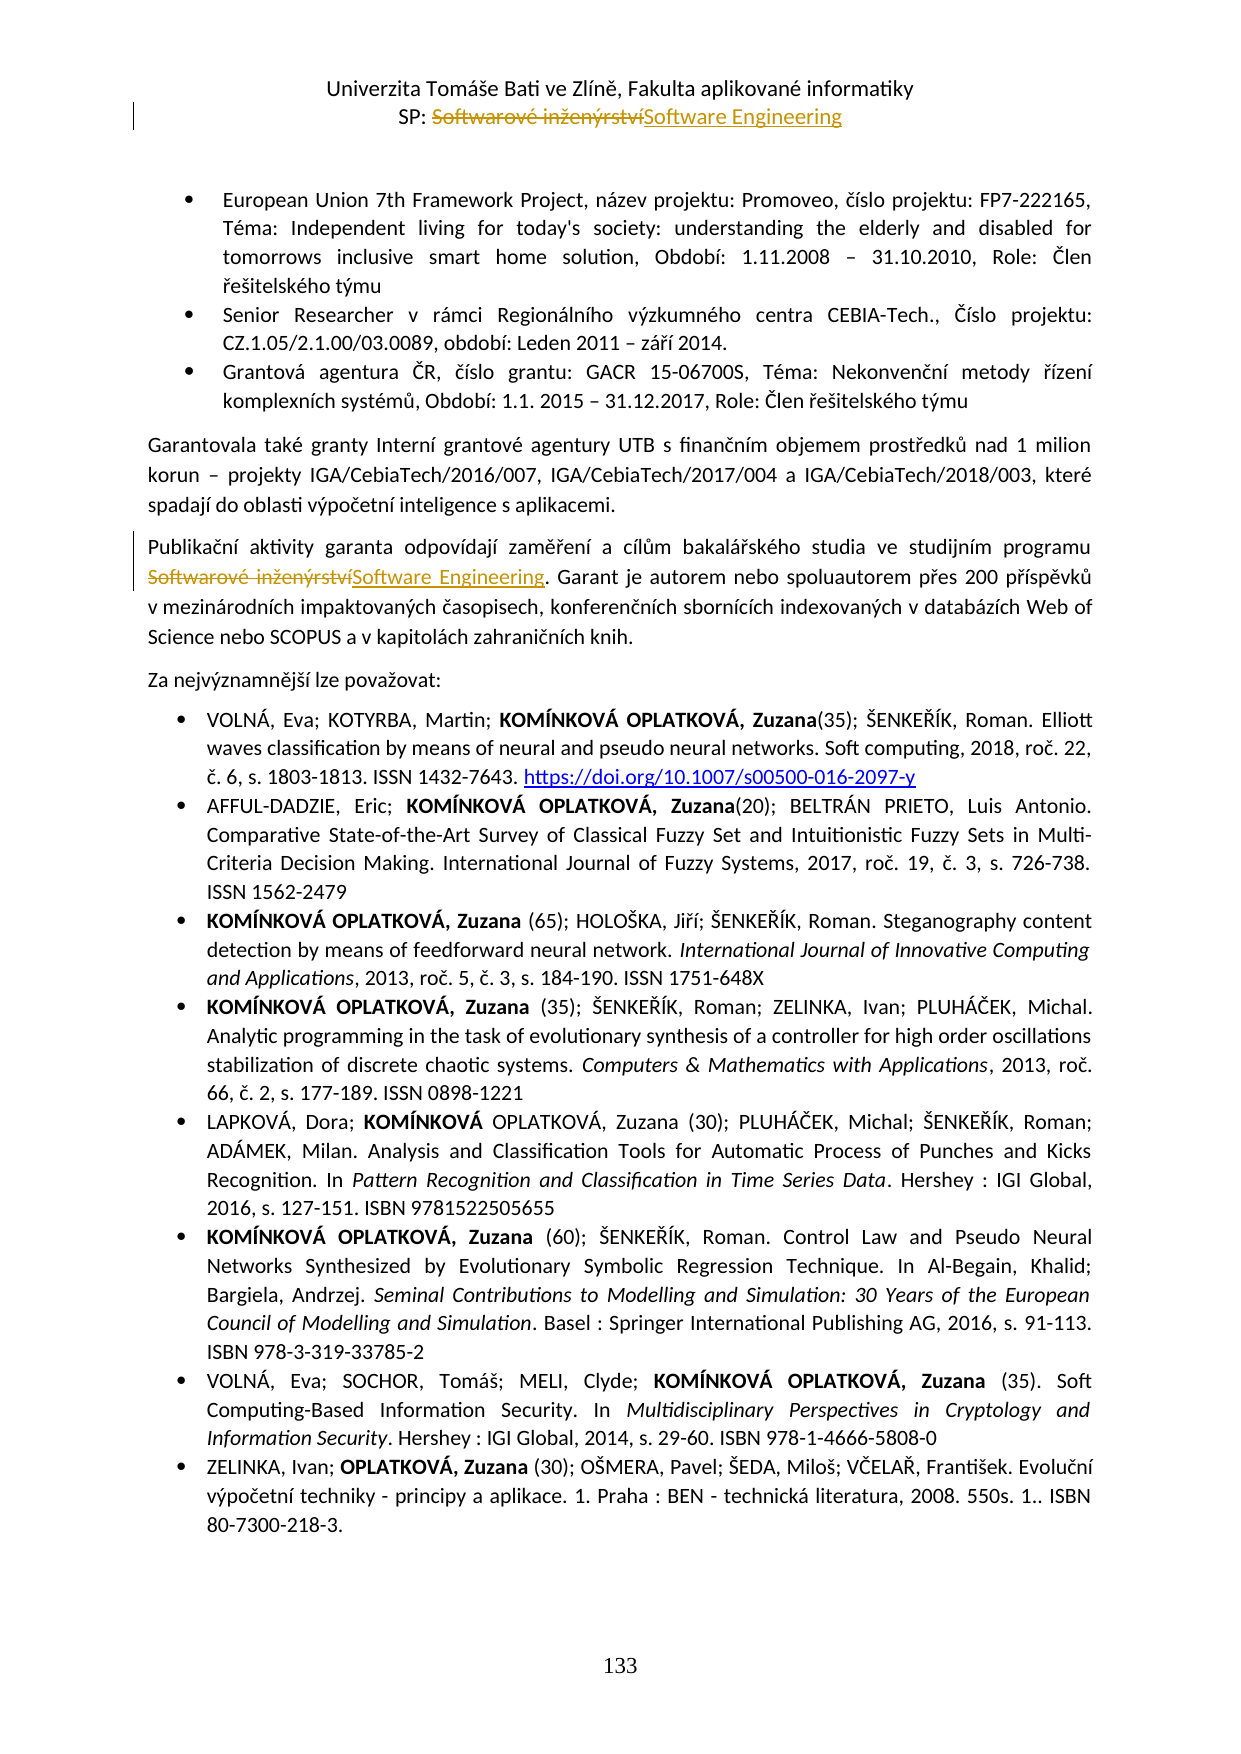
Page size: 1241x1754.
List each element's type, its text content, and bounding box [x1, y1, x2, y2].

list Grantová agentura ČR, číslo grantu: GACR 15-06700S, Téma: Nekonvenční metody řízení komplexních systémů, Období: 1.1. 2015 – 31.12.2017, Role: Člen řešitelského týmu [185, 358, 1093, 414]
text Garantovala také granty Interní grantové agentury UTB s finančním objemem prostředků nad 1 milion korun – projekty IGA/CebiaTech/2016/007, IGA/CebiaTech/2017/004 a IGA/CebiaTech/2018/003, které spadají do oblasti výpočetní inteligence s aplikacemi. [148, 428, 1093, 518]
list AFFUL-DADZIE, Eric; Komínková Oplatková, Zuzana(20); BELTRÁN PRIETO, Luis Antonio. Comparative State-of-the-Art Survey of Classical Fuzzy Set and Intuitionistic Fuzzy Sets in Multi-Criteria Decision Making. International Journal of Fuzzy Systems, 2017, roč. 19, č. 3, s. 726-738. ISSN 1562-2479 [177, 792, 1093, 905]
list ZELINKA, Ivan; Oplatková, Zuzana (30); OŠMERA, Pavel; ŠEDA, Miloš; VČELAŘ, František. Evoluční výpočetní techniky - principy a aplikace. 1. Praha : BEN - technická literatura, 2008. 550s. 1.. ISBN 80-7300-218-3. [177, 1453, 1093, 1537]
list LAPKOVÁ, Dora; Komínková Oplatková, Zuzana (30); PLUHÁČEK, Michal; Šenkeřík, Roman; ADÁMEK, Milan. Analysis and Classification Tools for Automatic Process of Punches and Kicks Recognition. In Pattern Recognition and Classification in Time Series Data. Hershey : IGI Global, 2016, s. 127-151. ISBN 9781522505655 [177, 1108, 1093, 1221]
list Senior Researcher v rámci Regionálního výzkumného centra CEBIA-Tech., Číslo projektu: CZ.1.05/2.1.00/03.0089, období: Leden 2011 – září 2014. [185, 301, 1093, 356]
list European Union 7th Framework Project, název projektu: Promoveo, číslo projektu: FP7-222165, Téma: Independent living for today's society: understanding the elderly and disabled for tomorrows inclusive smart home solution, Období: 1.11.2008 – 31.10.2010, Role: Člen řešitelského týmu [185, 186, 1093, 299]
list Volná, Eva; Kotyrba, Martin; Komínková Oplatková, Zuzana(35); Šenkeřík, Roman. Elliott waves classification by means of neural and pseudo neural networks. Soft computing, 2018, roč. 22, č. 6, s. 1803-1813. ISSN 1432-7643. https://doi.org/10.1007/s00500-016-2097-y [177, 706, 1093, 790]
list Komínková Oplatková, Zuzana (60); Šenkeřík, Roman. Control Law and Pseudo Neural Networks Synthesized by Evolutionary Symbolic Regression Technique. In Al-Begain, Khalid; Bargiela, Andrzej. Seminal Contributions to Modelling and Simulation: 30 Years of the European Council of Modelling and Simulation. Basel : Springer International Publishing AG, 2016, s. 91-113. ISBN 978-3-319-33785-2 [177, 1223, 1093, 1365]
list Komínková Oplatková, Zuzana (65); HOLOŠKA, Jiří; Šenkeřík, Roman. Steganography content detection by means of feedforward neural network. International Journal of Innovative Computing and Applications, 2013, roč. 5, č. 3, s. 184-190. ISSN 1751-648X [177, 907, 1093, 991]
list VOLNÁ, Eva; SOCHOR, Tomáš; MELI, Clyde; Komínková Oplatková, Zuzana (35). Soft Computing-Based Information Security. In Multidisciplinary Perspectives in Cryptology and Information Security. Hershey : IGI Global, 2014, s. 29-60. ISBN 978-1-4666-5808-0 [177, 1367, 1093, 1451]
text Za nejvýznamnější lze považovat: [148, 663, 1093, 693]
list Komínková Oplatková, Zuzana (35); Šenkeřík, Roman; ZELINKA, Ivan; PLUHÁČEK, Michal. Analytic programming in the task of evolutionary synthesis of a controller for high order oscillations stabilization of discrete chaotic systems. Computers & Mathematics with Applications, 2013, roč. 66, č. 2, s. 177-189. ISSN 0898-1221 [177, 993, 1093, 1106]
text Publikační aktivity garanta odpovídají zaměření a cílům bakalářského studia ve studijním programu . Garant je autorem nebo spoluautorem přes 200 příspěvků v mezinárodních impaktovaných časopisech, konferenčních sbornících indexovaných v databázích Web of Science nebo SCOPUS a v kapitolách zahraničních knih. [148, 531, 1093, 651]
